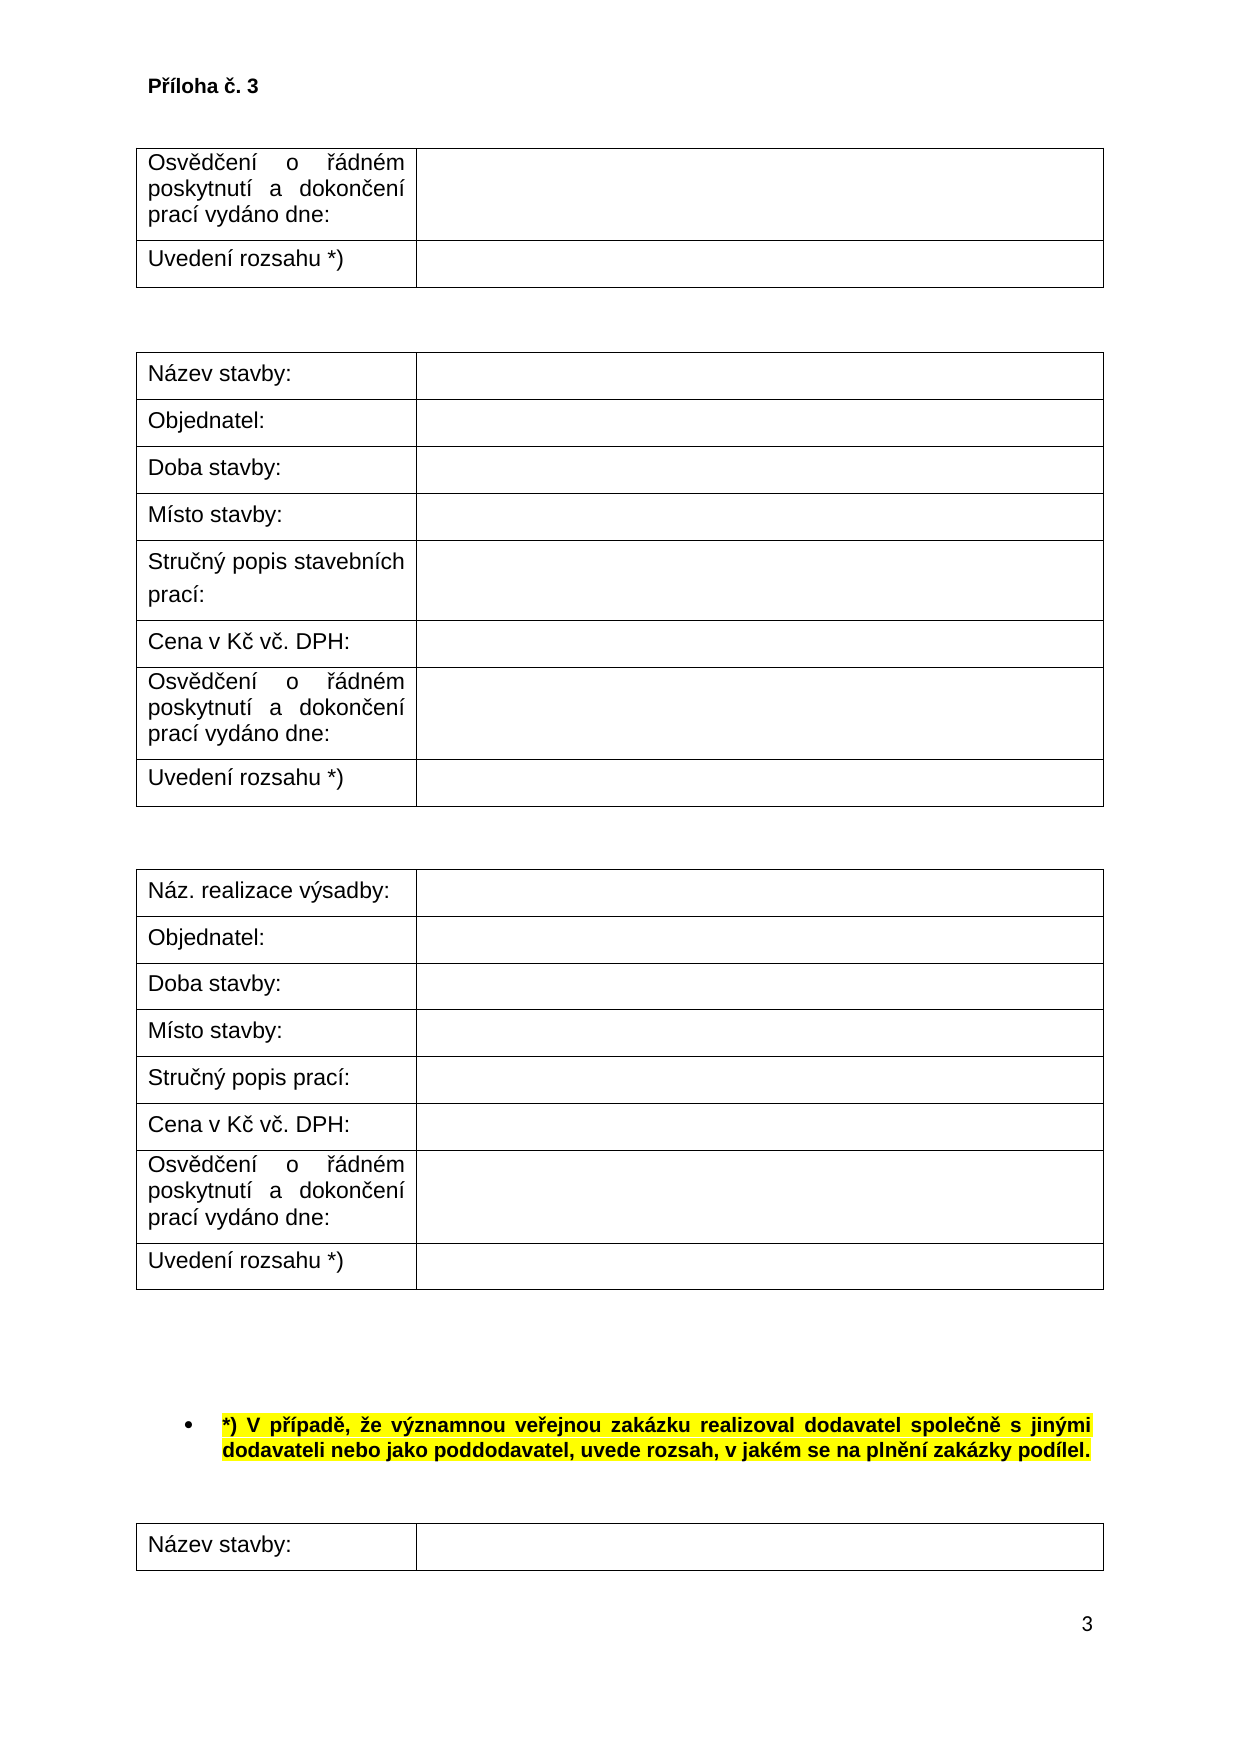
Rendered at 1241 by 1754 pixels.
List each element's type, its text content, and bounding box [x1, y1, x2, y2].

table_cell [417, 1010, 1103, 1056]
table_header [417, 353, 1103, 399]
table_header Název stavby: [137, 1524, 416, 1570]
table_cell Uvedení rozsahu *) [137, 241, 416, 287]
table_cell [417, 400, 1103, 446]
table_cell [417, 447, 1103, 493]
table_cell [417, 541, 1103, 620]
table_cell [417, 1244, 1103, 1289]
text *) V případě, že významnou veřejnou zakázku realizoval dodavatel společně s jinými dodavateli nebo jako poddodavatel, uvede rozsah, v jakém se na plnění zakázky podílel. [185, 1413, 1093, 1461]
table_cell Osvědčení o řádném poskytnutí a dokončení prací vydáno dne: [137, 668, 416, 759]
table_cell [417, 917, 1103, 962]
table_header Název stavby: [137, 353, 416, 399]
table_cell [417, 621, 1103, 667]
table_cell Stručný popis prací: [137, 1057, 416, 1103]
table_cell [417, 1057, 1103, 1103]
table_cell Doba stavby: [137, 964, 416, 1009]
table_cell Doba stavby: [137, 447, 416, 493]
table_cell Místo stavby: [137, 494, 416, 539]
table_cell Objednatel: [137, 400, 416, 446]
table_header [417, 870, 1103, 916]
table_cell [417, 964, 1103, 1009]
table_cell Objednatel: [137, 917, 416, 962]
table_cell [417, 494, 1103, 539]
table_cell Osvědčení o řádném poskytnutí a dokončení prací vydáno dne: [137, 1151, 416, 1242]
table_cell [417, 668, 1103, 759]
table_cell [417, 241, 1103, 287]
table_cell [417, 1151, 1103, 1242]
table_cell Stručný popis stavebních prací: [137, 541, 416, 620]
table_cell Cena v Kč vč. DPH: [137, 1104, 416, 1150]
table_header [417, 1524, 1103, 1570]
table_cell [417, 1104, 1103, 1150]
table_cell Cena v Kč vč. DPH: [137, 621, 416, 667]
table_cell Místo stavby: [137, 1010, 416, 1056]
table_cell Uvedení rozsahu *) [137, 760, 416, 806]
table_cell [417, 149, 1103, 240]
table_header Náz. realizace výsadby: [137, 870, 416, 916]
table_cell Osvědčení o řádném poskytnutí a dokončení prací vydáno dne: [137, 149, 416, 240]
table_cell Uvedení rozsahu *) [137, 1244, 416, 1289]
table_cell [417, 760, 1103, 806]
